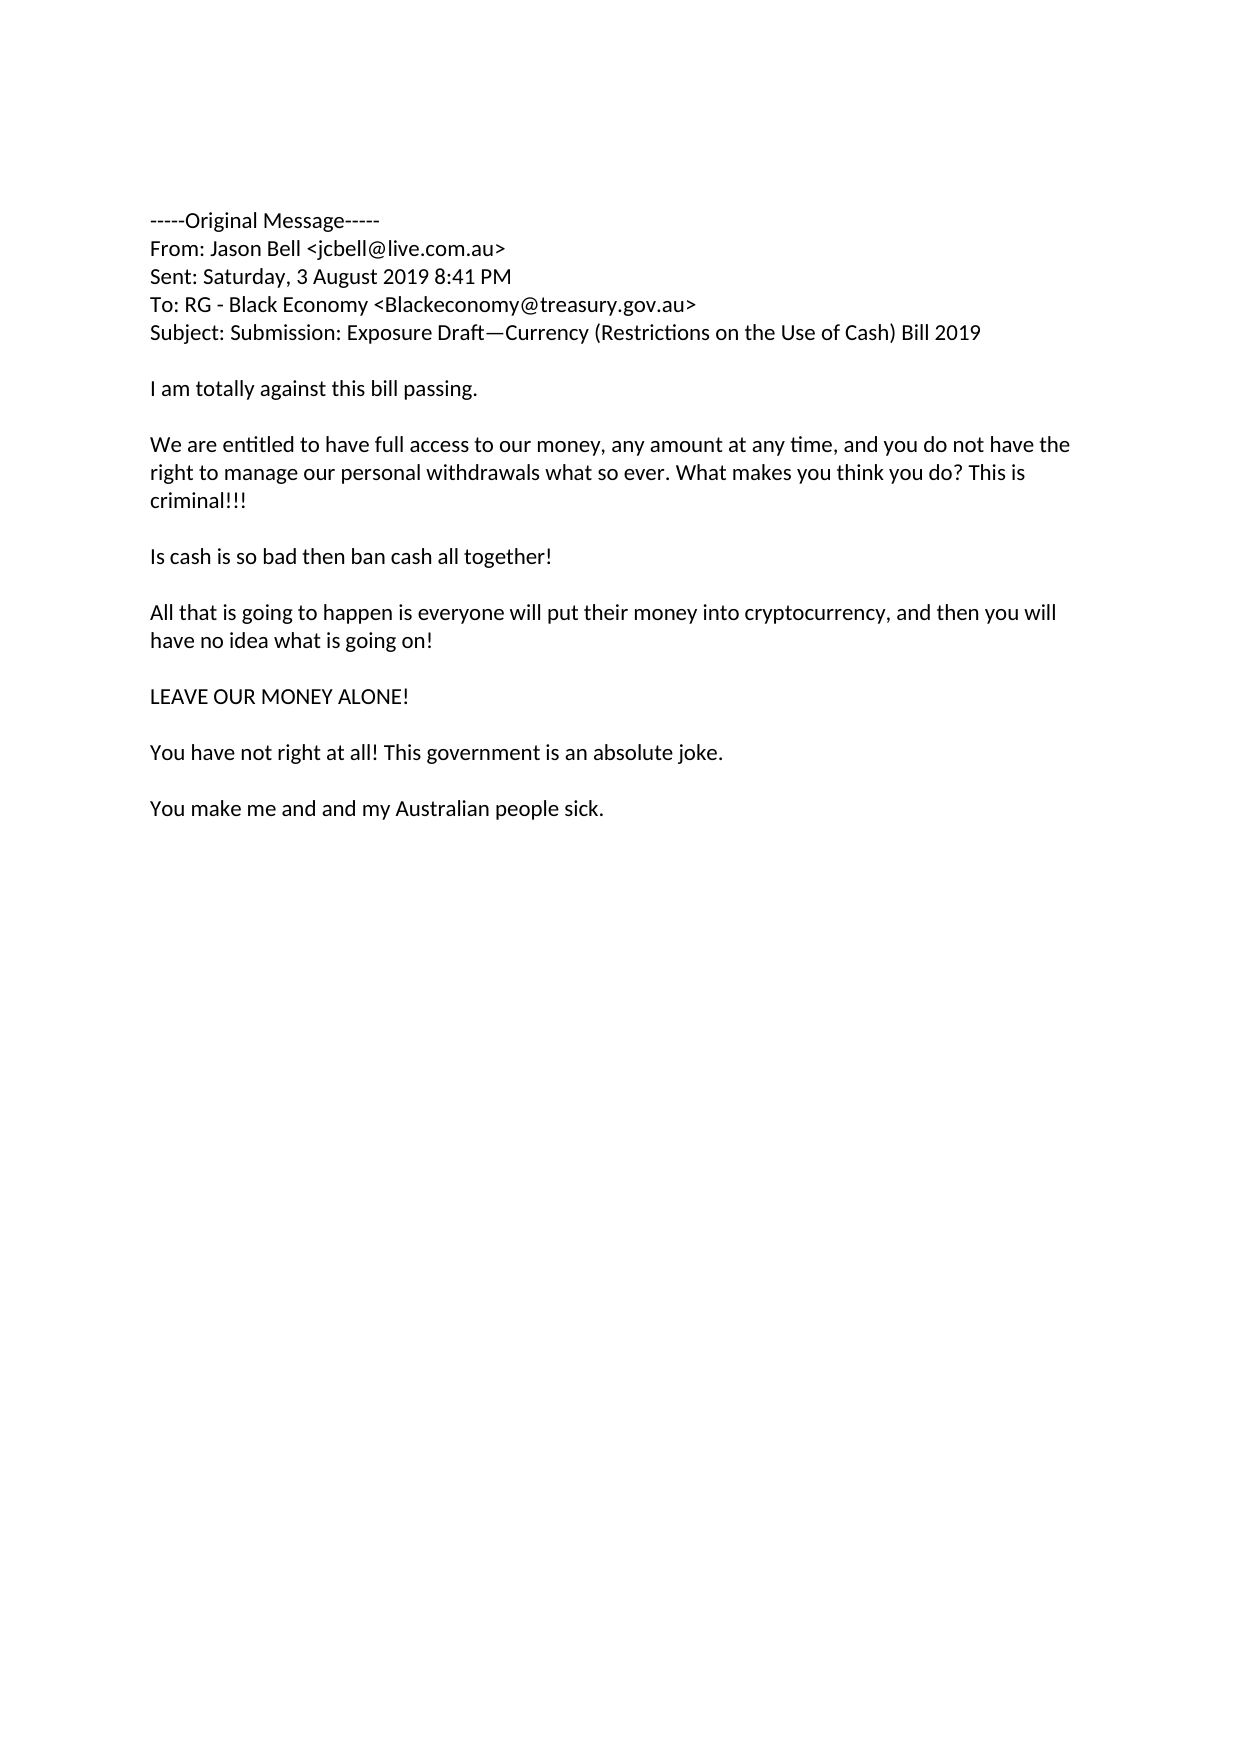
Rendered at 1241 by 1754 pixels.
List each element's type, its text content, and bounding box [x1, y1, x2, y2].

text You make me and and my Australian people sick. [150, 794, 1090, 822]
text All that is going to happen is everyone will put their money into cryptocurrency, and then you will have no idea what is going on! [150, 598, 1090, 654]
text LEAVE OUR MONEY ALONE! [150, 682, 1090, 710]
text I am totally against this bill passing. [150, 374, 1090, 402]
text Is cash is so bad then ban cash all together! [150, 542, 1090, 570]
text We are entitled to have full access to our money, any amount at any time, and you do not have the right to manage our personal withdrawals what so ever. What makes you think you do? This is criminal!!! [150, 430, 1090, 514]
text -----Original Message----- From: Jason Bell <jcbell@live.com.au> Sent: Saturday, 3 August 2019 8:41 PM To: RG - Black Economy <Blackeconomy@treasury.gov.au> Subject: Submission: Exposure Draft—Currency (Restrictions on the Use of Cash) Bill 2019 [150, 206, 1090, 346]
text You have not right at all! This government is an absolute joke. [150, 738, 1090, 766]
